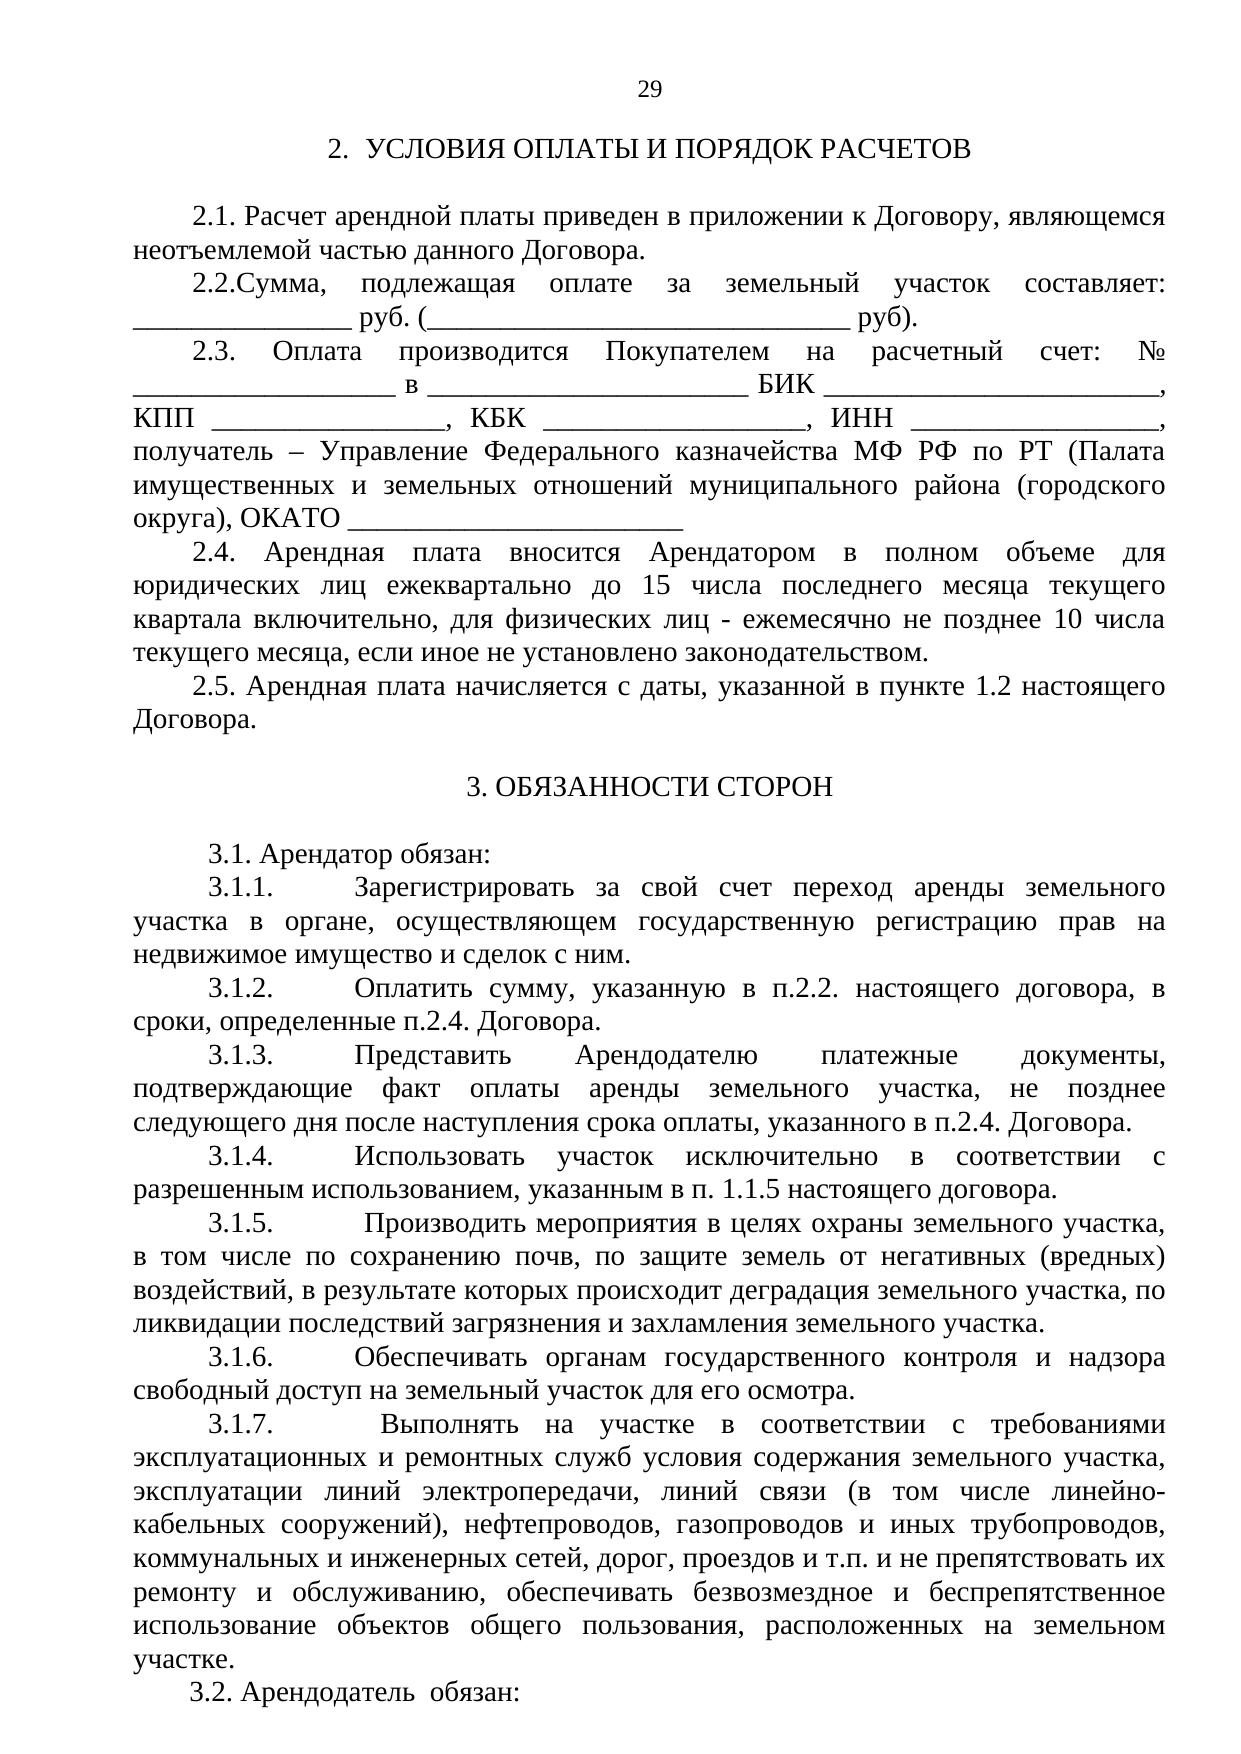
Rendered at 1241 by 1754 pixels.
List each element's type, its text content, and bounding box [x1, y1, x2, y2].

list Использовать участок исключительно в соответствии с разрешенным использованием, указанным в п. 1.1.5 настоящего договора. [133, 1138, 1167, 1205]
text 3.1. Арендатор обязан: [133, 836, 1167, 869]
text 3.2. Арендодатель обязан: [133, 1674, 1167, 1708]
text 2.1. Расчет арендной платы приведен в приложении к Договору, являющемся неотъемлемой частью данного Договора. [133, 198, 1167, 266]
list Выполнять на участке в соответствии с требованиями эксплуатационных и ремонтных служб условия содержания земельного участка, эксплуатации линий электропередачи, линий связи (в том числе линейно-кабельных сооружений), нефтепроводов, газопроводов и иных трубопроводов, коммунальных и инженерных сетей, дорог, проездов и т.п. и не препятствовать их ремонту и обслуживанию, обеспечивать безвозмездное и беспрепятственное использование объектов общего пользования, расположенных на земельном участке. [133, 1406, 1167, 1674]
list Обеспечивать органам государственного контроля и надзора свободный доступ на земельный участок для его осмотра. [133, 1339, 1167, 1406]
text 2.2.Сумма, подлежащая оплате за земельный участок составляет: _______________ руб. (_____________________________ руб). [133, 266, 1167, 333]
list Производить мероприятия в целях охраны земельного участка, в том числе по сохранению почв, по защите земель от негативных (вредных) воздействий, в результате которых происходит деградация земельного участка, по ликвидации последствий загрязнения и захламления земельного участка. [133, 1205, 1167, 1339]
text 2.4. Арендная плата вносится Арендатором в полном объеме для юридических лиц ежеквартально до 15 числа последнего месяца текущего квартала включительно, для физических лиц - ежемесячно не позднее 10 числа текущего месяца, если иное не установлено законодательством. [133, 534, 1167, 668]
list Представить Арендодателю платежные документы, подтверждающие факт оплаты аренды земельного участка, не позднее следующего дня после наступления срока оплаты, указанного в п.2.4. Договора. [133, 1037, 1167, 1138]
list Зарегистрировать за свой счет переход аренды земельного участка в органе, осуществляющем государственную регистрацию прав на недвижимое имущество и сделок с ним. [133, 869, 1167, 970]
text 2.5. Арендная плата начисляется с даты, указанной в пункте 1.2 настоящего Договора. [133, 668, 1167, 735]
list УСЛОВИЯ ОПЛАТЫ И ПОРЯДОК РАСЧЕТОВ [133, 131, 1167, 165]
list Оплатить сумму, указанную в п.2.2. настоящего договора, в сроки, определенные п.2.4. Договора. [133, 970, 1167, 1037]
text 2.3. Оплата производится Покупателем на расчетный счет: № __________________ в ______________________ БИК _______________________, КПП ________________, КБК __________________, ИНН _________________, получатель – Управление Федерального казначейства МФ РФ по РТ (Палата имущественных и земельных отношений муниципального района (городского округа), ОКАТО _______________________ [133, 333, 1167, 534]
text 3. ОБЯЗАННОСТИ СТОРОН [133, 769, 1167, 802]
